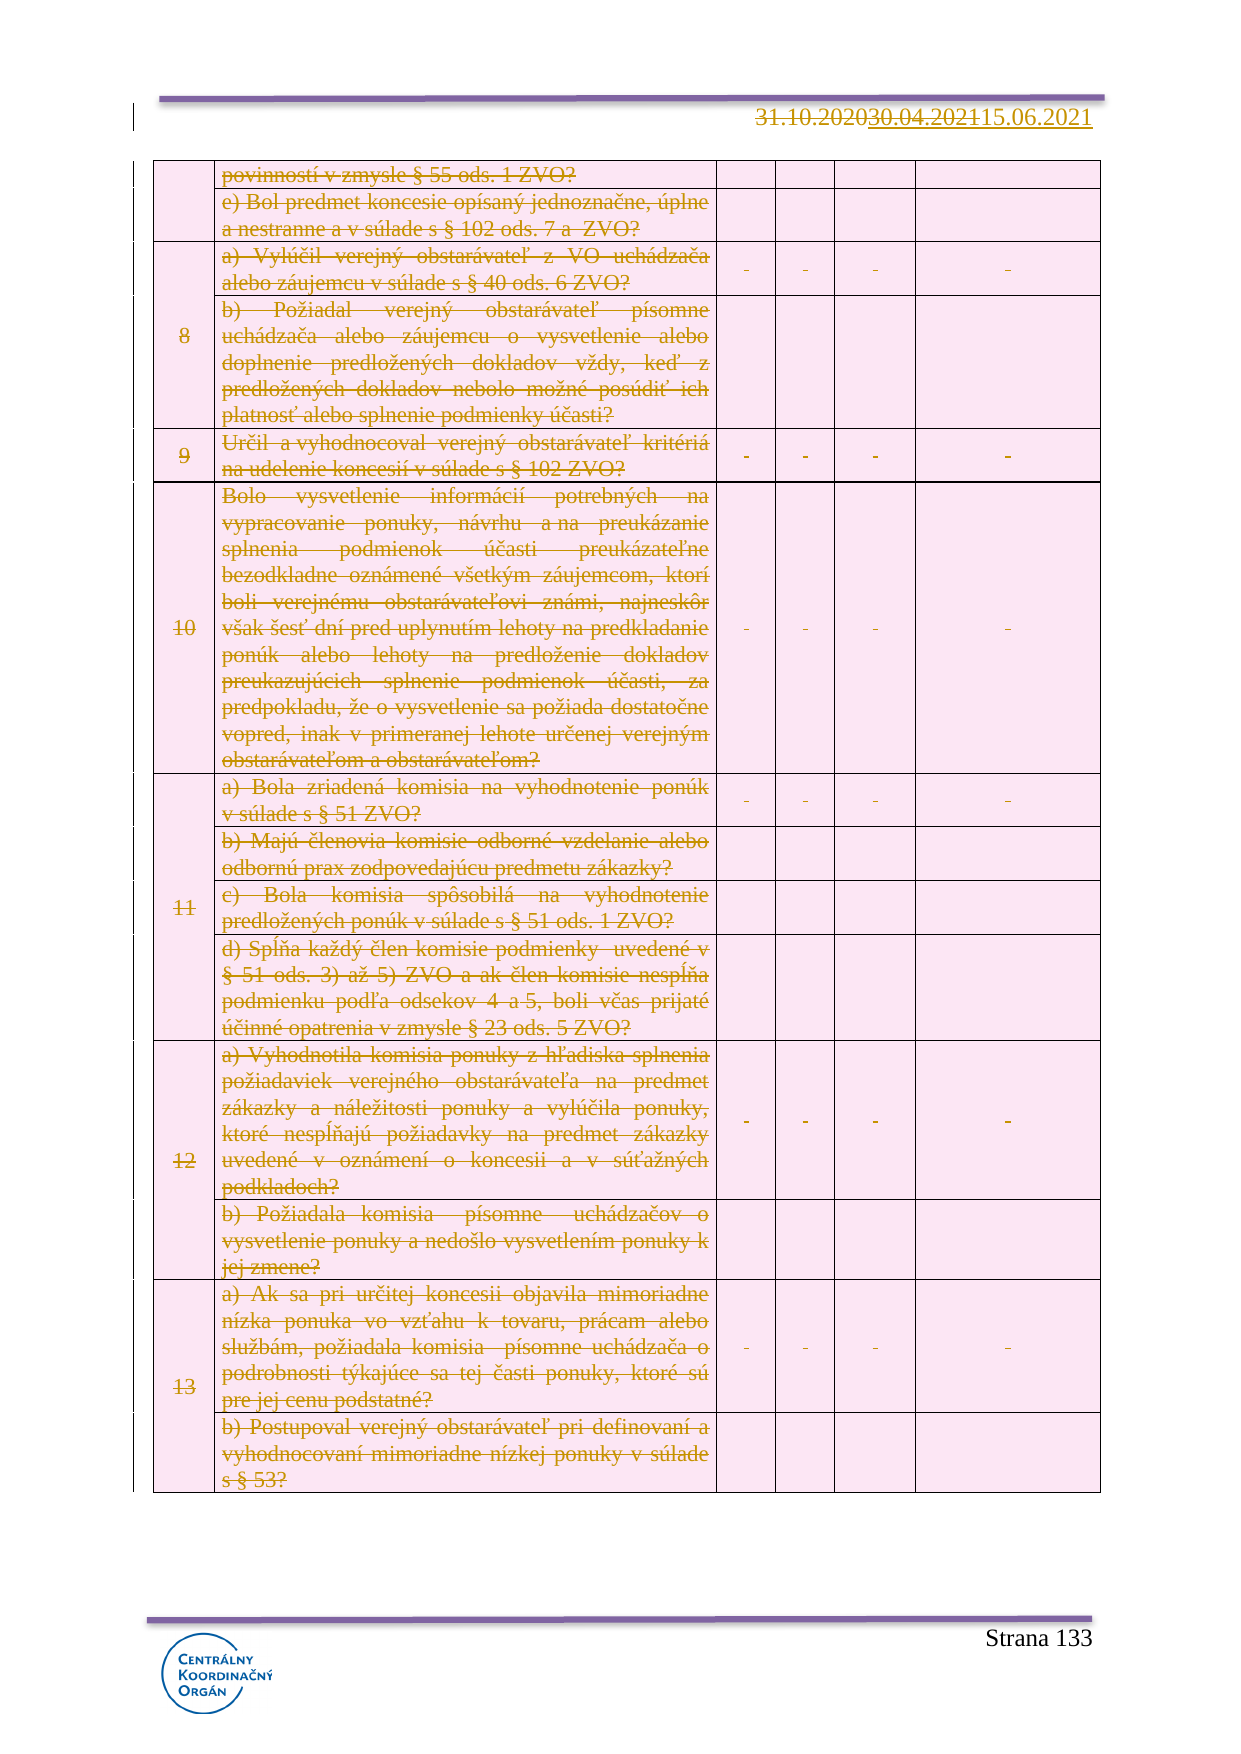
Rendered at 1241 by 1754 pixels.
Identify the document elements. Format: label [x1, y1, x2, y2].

picture [159, 1631, 272, 1713]
